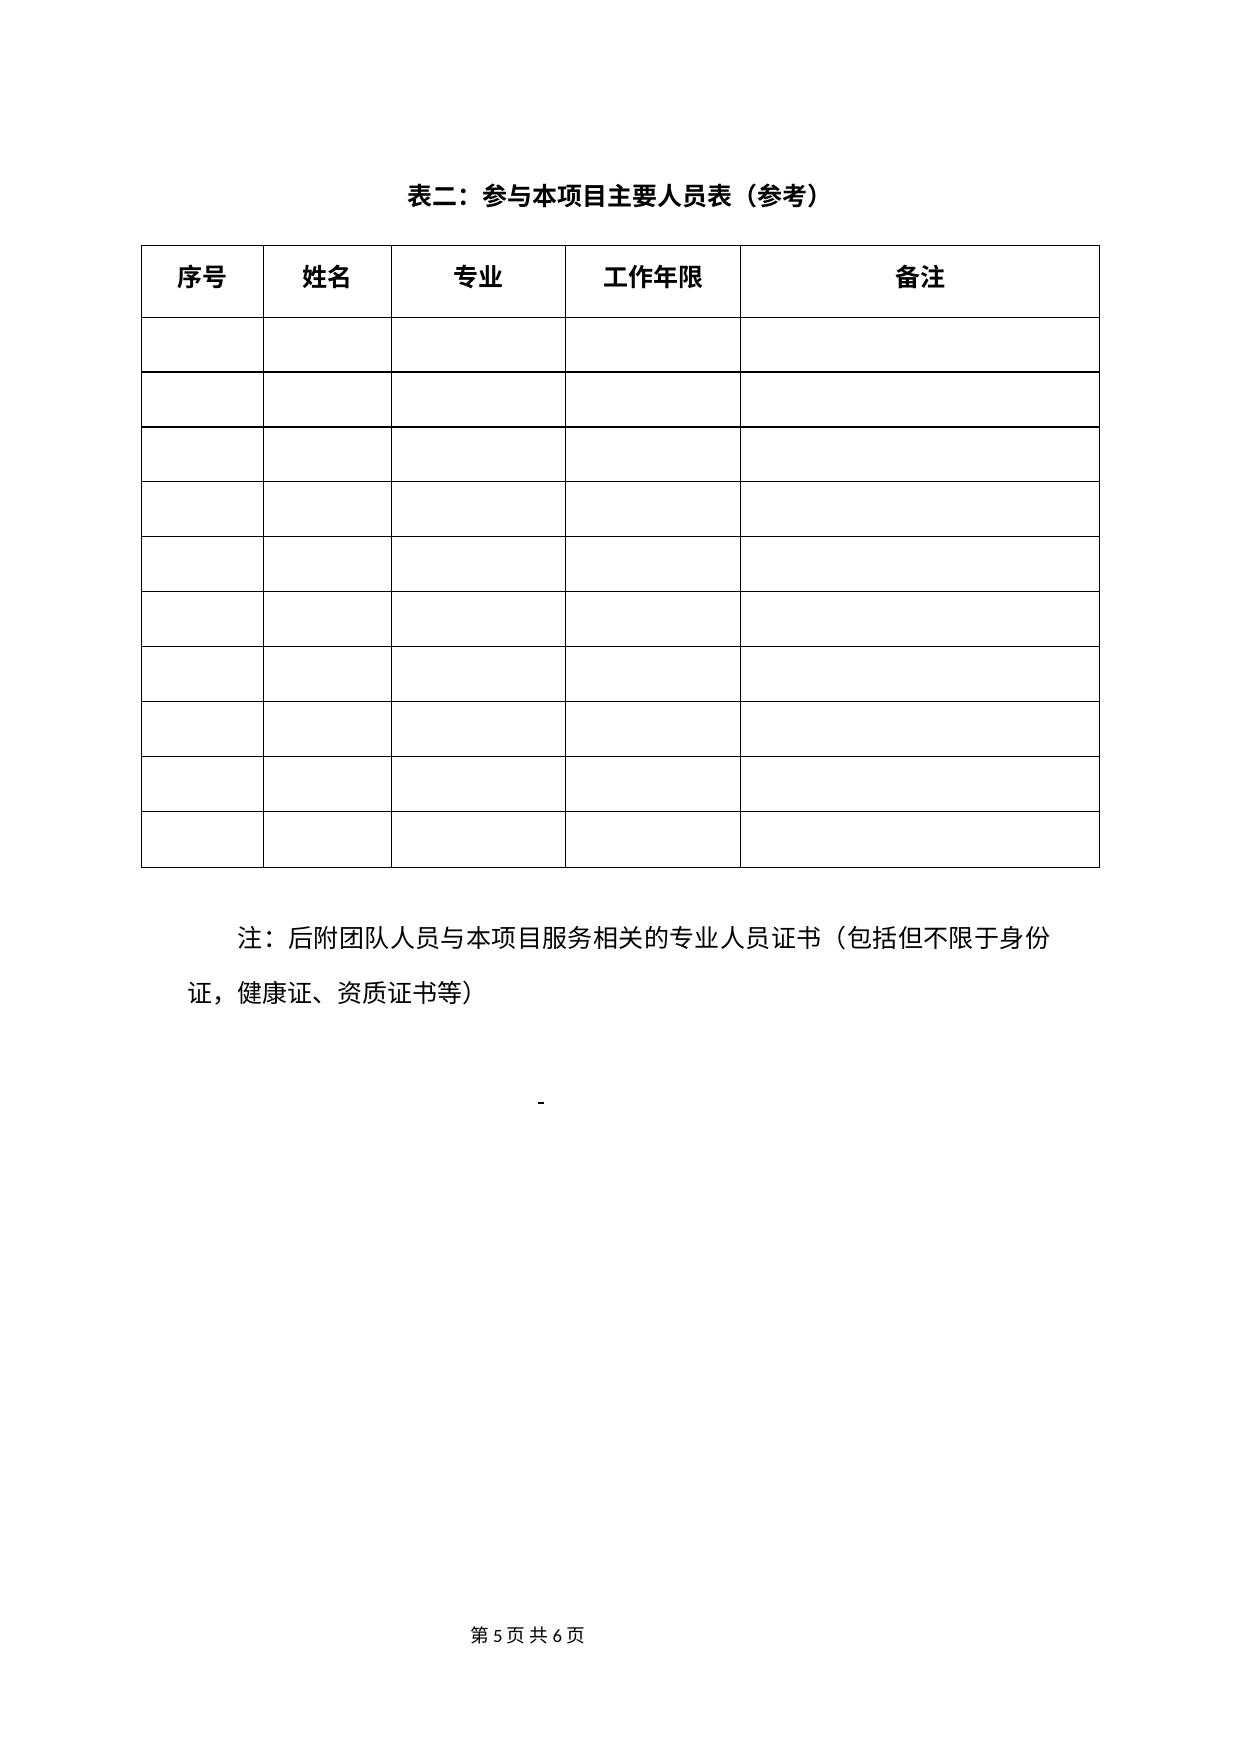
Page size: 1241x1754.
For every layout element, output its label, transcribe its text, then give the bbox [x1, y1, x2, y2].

table_cell [566, 592, 740, 646]
table_cell [741, 647, 1099, 701]
table_header 序号 [142, 246, 263, 317]
table_cell [392, 592, 565, 646]
table_header 备注 [741, 246, 1099, 317]
table_cell [142, 318, 263, 371]
table_cell [264, 482, 391, 536]
table_header 工作年限 [566, 246, 740, 317]
table_cell [264, 702, 391, 756]
table_cell [741, 757, 1099, 811]
table_cell [264, 428, 391, 481]
table_cell [392, 757, 565, 811]
table_cell [741, 373, 1099, 426]
table_cell [392, 318, 565, 371]
table_cell [392, 812, 565, 867]
table_cell [566, 482, 740, 536]
text 表二：参与本项目主要人员表（参考） [187, 162, 1053, 227]
table_cell [264, 537, 391, 591]
text 注：后附团队人员与本项目服务相关的专业人员证书（包括但不限于身份证，健康证、资质证书等） [187, 919, 1053, 1009]
table_cell [392, 428, 565, 481]
table_cell [566, 537, 740, 591]
table_cell [741, 482, 1099, 536]
table_cell [566, 647, 740, 701]
table_cell [741, 428, 1099, 481]
table_cell [264, 592, 391, 646]
table_cell [392, 537, 565, 591]
table_cell [392, 647, 565, 701]
table_cell [392, 373, 565, 426]
table_cell [566, 702, 740, 756]
table_cell [392, 702, 565, 756]
table_cell [142, 757, 263, 811]
table_cell [741, 592, 1099, 646]
table_cell [142, 702, 263, 756]
table_cell [566, 428, 740, 481]
table_cell [264, 647, 391, 701]
table_cell [142, 373, 263, 426]
table_header 姓名 [264, 246, 391, 317]
table_cell [566, 757, 740, 811]
table_cell [142, 428, 263, 481]
table_cell [741, 537, 1099, 591]
table_cell [264, 318, 391, 371]
table_cell [142, 537, 263, 591]
table_cell [566, 812, 740, 867]
table_cell [264, 812, 391, 867]
table_cell [264, 757, 391, 811]
table_cell [741, 318, 1099, 371]
table_cell [142, 592, 263, 646]
table_cell [392, 482, 565, 536]
table_cell [741, 812, 1099, 867]
table_header 专业 [392, 246, 565, 317]
table_cell [566, 318, 740, 371]
table_cell [142, 647, 263, 701]
table_cell [142, 812, 263, 867]
table_cell [142, 482, 263, 536]
table_cell [741, 702, 1099, 756]
table_cell [264, 373, 391, 426]
table_cell [566, 373, 740, 426]
